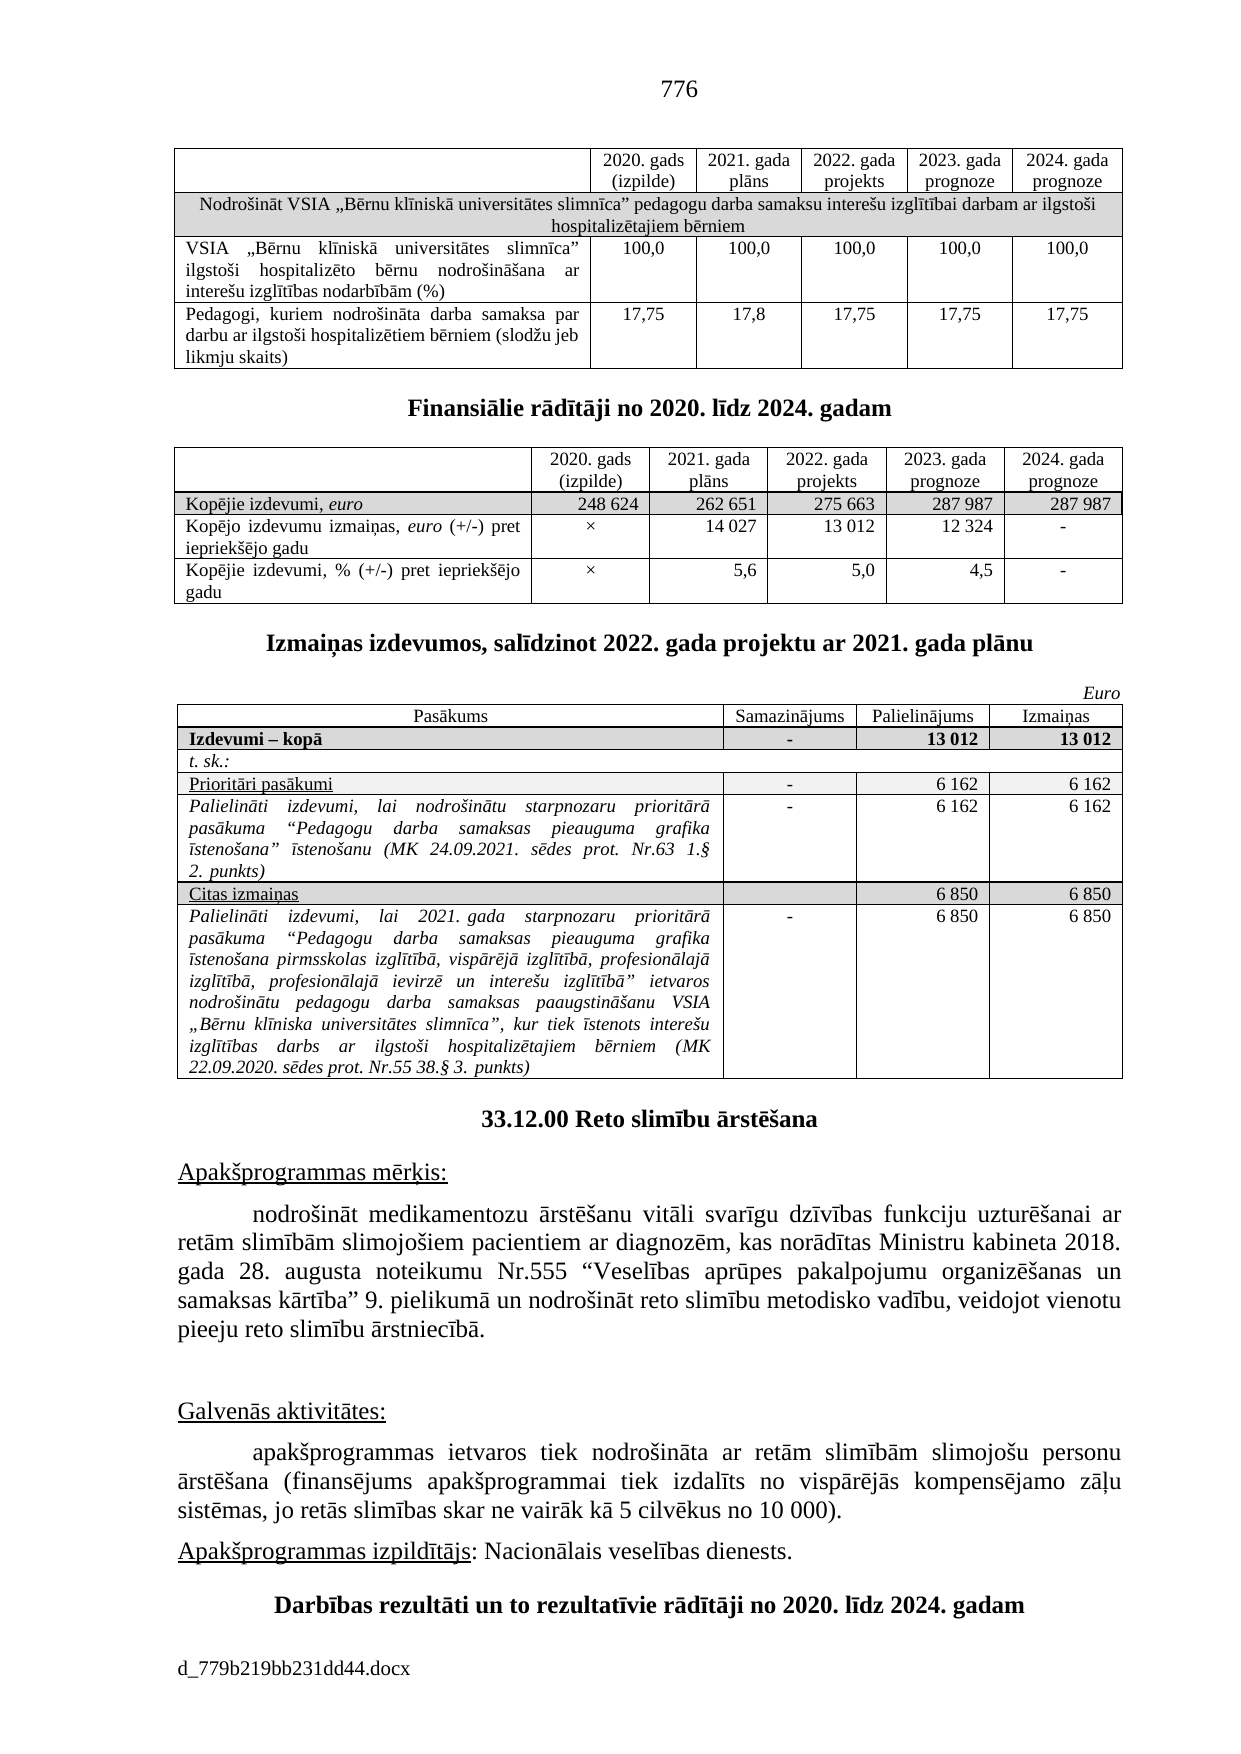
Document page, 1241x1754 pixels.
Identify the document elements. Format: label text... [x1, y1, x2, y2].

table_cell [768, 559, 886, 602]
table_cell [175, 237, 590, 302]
text Izmaiņas izdevumos, salīdzinot 2022. gada projektu ar 2021. gada plānu [177, 628, 1122, 657]
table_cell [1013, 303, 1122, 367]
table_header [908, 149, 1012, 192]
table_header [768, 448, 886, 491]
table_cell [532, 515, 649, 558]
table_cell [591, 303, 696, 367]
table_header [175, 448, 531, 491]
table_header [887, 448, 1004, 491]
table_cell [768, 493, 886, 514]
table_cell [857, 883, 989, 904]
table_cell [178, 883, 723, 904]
text apakšprogrammas ietvaros tiek nodrošināta ar retām slimībām slimojošu personu ārstēšana (finansējums apakšprogrammai tiek izdalīts no vispārējās kompensējamo zāļu sistēmas, jo retās slimības skar ne vairāk kā 5 cilvēkus no 10 000). [177, 1437, 1122, 1524]
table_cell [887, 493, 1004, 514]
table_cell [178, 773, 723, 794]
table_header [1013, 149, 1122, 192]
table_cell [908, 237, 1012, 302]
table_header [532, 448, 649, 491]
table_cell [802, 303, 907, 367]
text Apakšprogrammas mērķis: [177, 1157, 1122, 1186]
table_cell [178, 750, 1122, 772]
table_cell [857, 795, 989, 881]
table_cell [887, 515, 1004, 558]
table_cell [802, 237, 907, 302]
text Finansiālie rādītāji no 2020. līdz 2024. gadam [177, 393, 1122, 422]
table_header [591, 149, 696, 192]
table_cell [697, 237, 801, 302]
text Galvenās aktivitātes: [177, 1396, 1122, 1425]
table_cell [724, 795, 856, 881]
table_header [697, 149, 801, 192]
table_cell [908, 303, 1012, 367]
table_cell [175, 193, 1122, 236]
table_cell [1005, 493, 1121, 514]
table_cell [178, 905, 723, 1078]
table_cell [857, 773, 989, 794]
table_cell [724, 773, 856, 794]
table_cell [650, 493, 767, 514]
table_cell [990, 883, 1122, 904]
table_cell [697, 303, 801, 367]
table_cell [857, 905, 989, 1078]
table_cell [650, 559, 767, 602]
text Darbības rezultāti un to rezultatīvie rādītāji no 2020. līdz 2024. gadam [177, 1590, 1122, 1619]
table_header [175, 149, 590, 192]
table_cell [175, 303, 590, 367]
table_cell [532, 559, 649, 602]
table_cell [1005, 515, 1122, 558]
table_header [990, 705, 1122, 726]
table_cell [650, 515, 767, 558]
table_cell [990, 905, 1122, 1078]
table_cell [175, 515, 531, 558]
text Apakšprogrammas izpildītājs: Nacionālais veselības dienests. [177, 1536, 1122, 1565]
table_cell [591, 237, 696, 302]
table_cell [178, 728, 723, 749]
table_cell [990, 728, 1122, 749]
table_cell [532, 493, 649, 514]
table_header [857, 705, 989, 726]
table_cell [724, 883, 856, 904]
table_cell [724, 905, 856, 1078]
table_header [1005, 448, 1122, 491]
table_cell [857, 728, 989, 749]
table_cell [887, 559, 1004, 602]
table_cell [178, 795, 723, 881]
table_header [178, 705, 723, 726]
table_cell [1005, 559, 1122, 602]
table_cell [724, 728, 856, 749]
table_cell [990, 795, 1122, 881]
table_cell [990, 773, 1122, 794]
text nodrošināt medikamentozu ārstēšanu vitāli svarīgu dzīvības funkciju uzturēšanai ar retām slimībām slimojošiem pacientiem ar diagnozēm, kas norādītas Ministru kabineta 2018. gada 28. augusta noteikumu Nr.555 “Veselības aprūpes pakalpojumu organizēšanas un samaksas kārtība” 9. pielikumā un nodrošināt reto slimību metodisko vadību, veidojot vienotu pieeju reto slimību ārstniecībā. [177, 1199, 1122, 1342]
text 33.12.00 Reto slimību ārstēšana [177, 1104, 1122, 1132]
text Euro [177, 682, 1122, 704]
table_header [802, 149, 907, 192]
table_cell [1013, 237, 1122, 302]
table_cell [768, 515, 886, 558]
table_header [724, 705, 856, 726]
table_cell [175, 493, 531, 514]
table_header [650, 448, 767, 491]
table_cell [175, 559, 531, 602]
